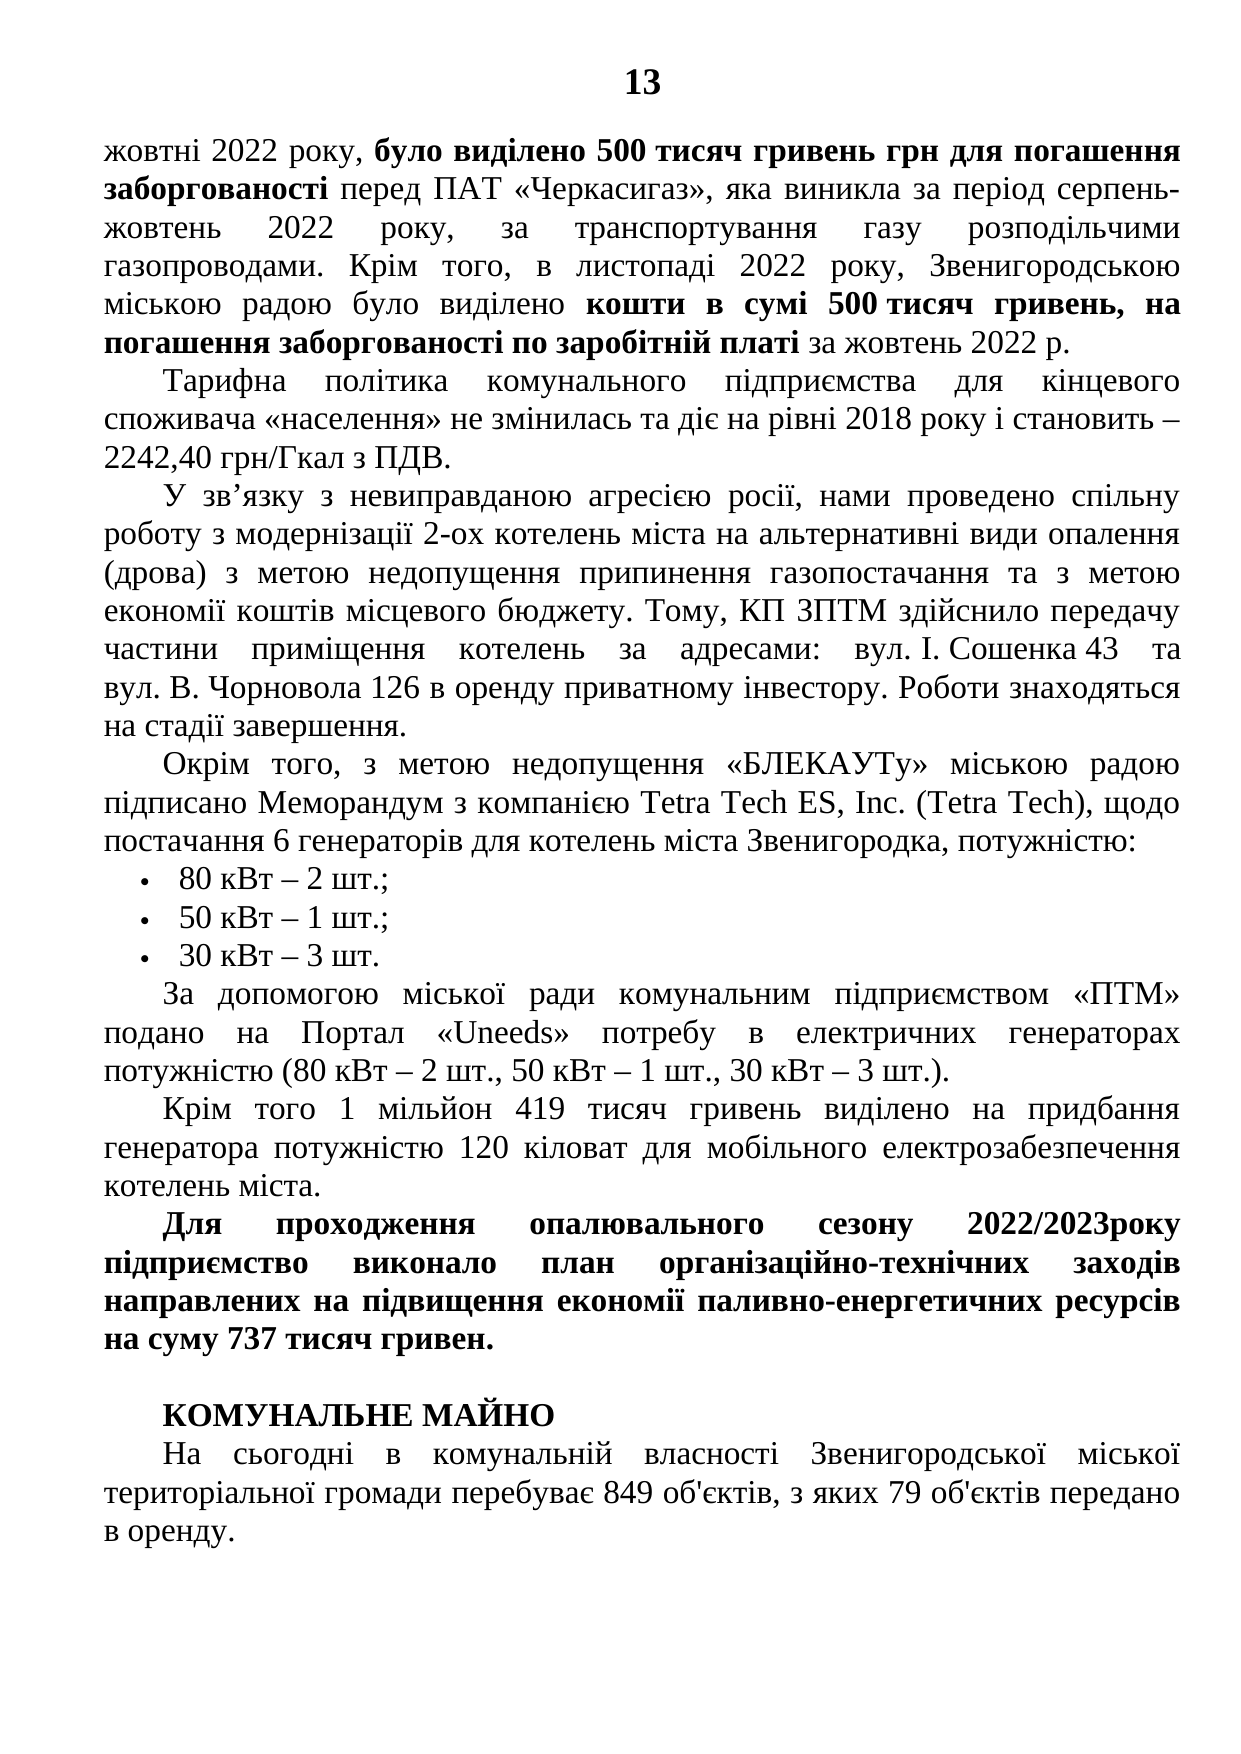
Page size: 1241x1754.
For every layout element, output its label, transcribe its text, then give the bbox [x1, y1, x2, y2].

text Тарифна політика комунального підприємства для кінцевого споживача «населення» не змінилась та діє на рівні 2018 року і становить – 2242,40 грн/Гкал з ПДВ. [103, 360, 1181, 475]
text У зв’язку з невиправданою агресією росії, нами проведено спільну роботу з модернізації 2-ох котелень міста на альтернативні види опалення (дрова) з метою недопущення припинення газопостачання та з метою економії коштів місцевого бюджету. Тому, КП ЗПТМ здійснило передачу частини приміщення котелень за адресами: вул. І. Сошенка 43 та вул. В. Чорновола 126 в оренду приватному інвестору. Роботи знаходяться на стадії завершення. [103, 475, 1181, 744]
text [103, 130, 1181, 360]
text КОМУНАЛЬНЕ МАЙНО [103, 1395, 1181, 1434]
text Для проходження опалювального сезону 2022/2023року підприємство виконало план організаційно-технічних заходів направлених на підвищення економії паливно-енергетичних ресурсів на суму 737 тисяч гривен. [103, 1204, 1181, 1357]
text За допомогою міської ради комунальним підприємством «ПТМ» подано на Портал «Uneeds» потребу в електричних генераторах потужністю (80 кВт – 2 шт., 50 кВт – 1 шт., 30 кВт – 3 шт.). [103, 974, 1181, 1089]
text Крім того 1 мільйон 419 тисяч гривень виділено на придбання генератора потужністю 120 кіловат для мобільного електрозабезпечення котелень міста. [103, 1089, 1181, 1204]
text Окрім того, з метою недопущення «БЛЕКАУТу» міською радою підписано Меморандум з компанією Tetra Tech ES, Inc. (Tetra Tech), щодо постачання 6 генераторів для котелень міста Звенигородка, потужністю: [103, 744, 1181, 859]
text На сьогодні в комунальній власності Звенигородської міської територіальної громади перебуває 849 об'єктів, з яких 79 об'єктів передано в оренду. [103, 1434, 1181, 1549]
list 80 кВт – 2 шт.; [141, 859, 1181, 897]
list 50 кВт – 1 шт.; [141, 897, 1181, 935]
list 30 кВт – 3 шт. [141, 935, 1181, 974]
